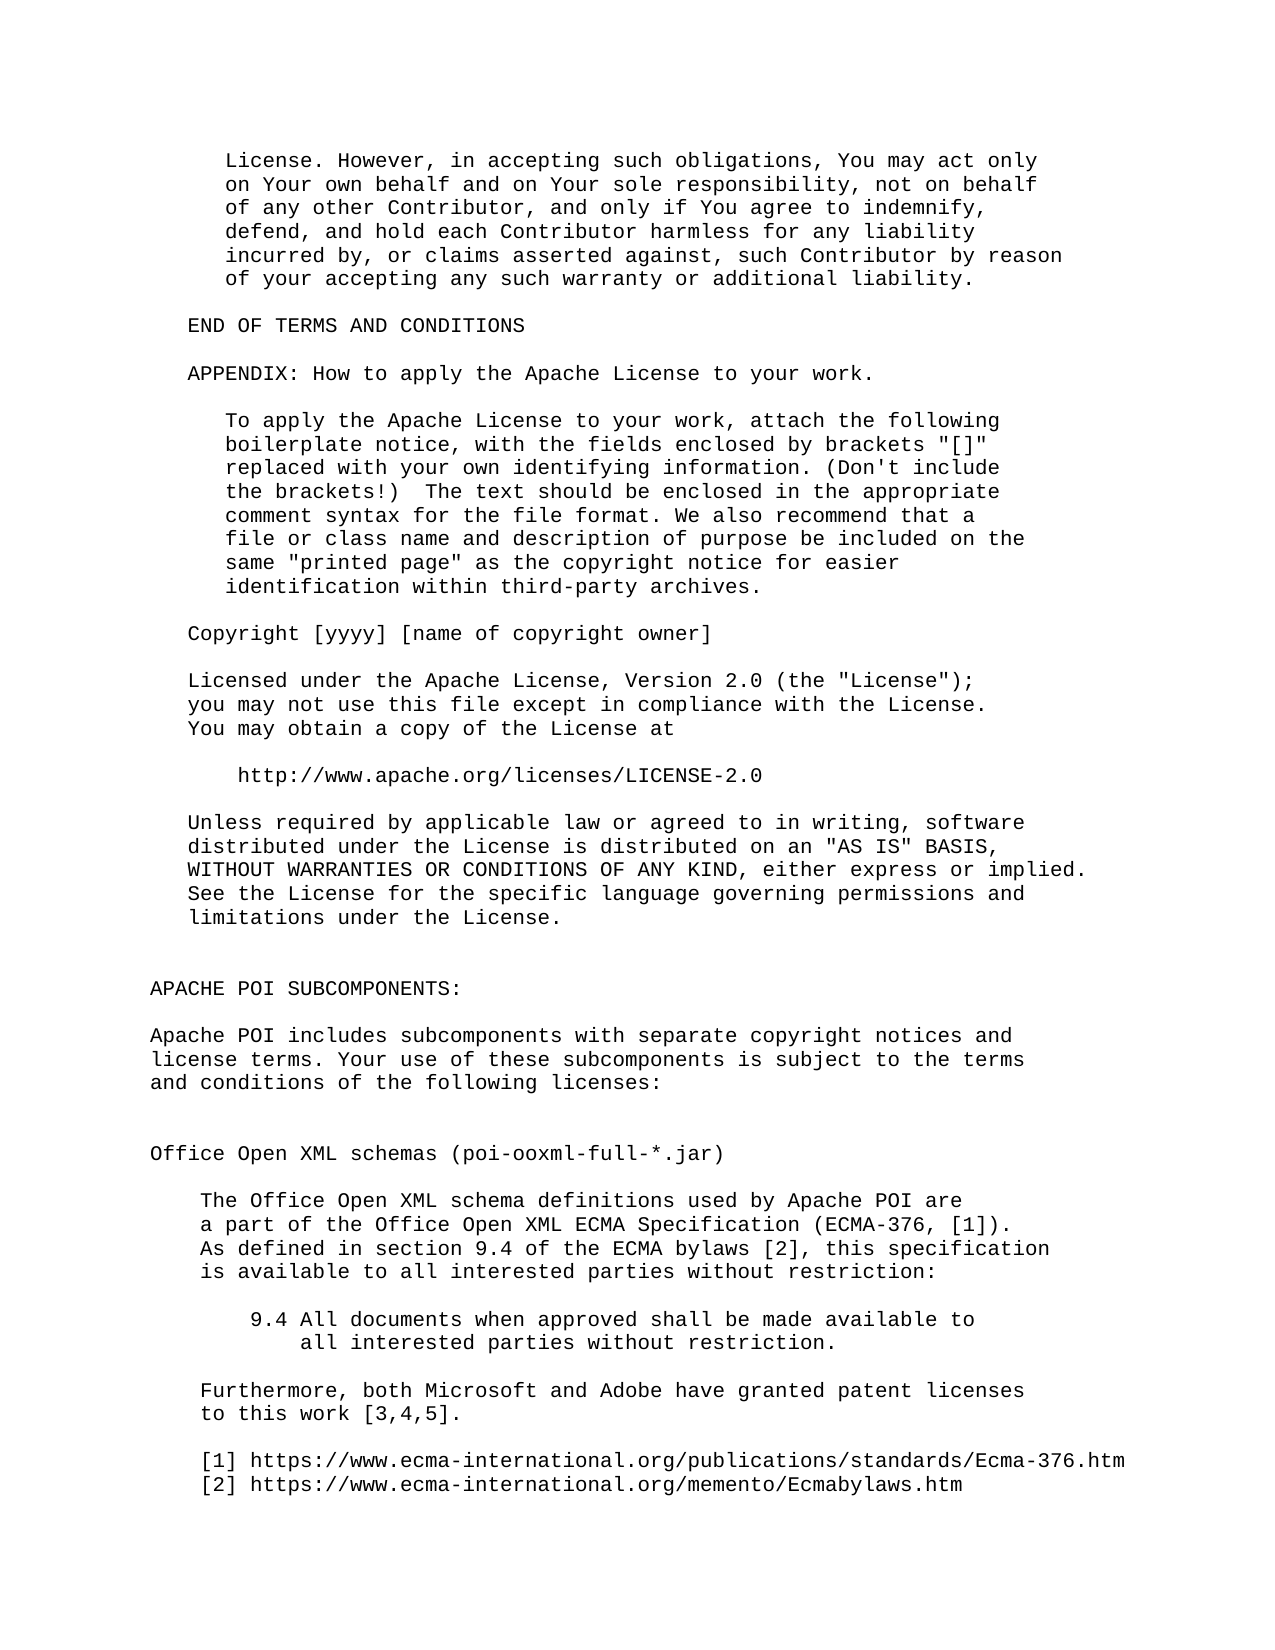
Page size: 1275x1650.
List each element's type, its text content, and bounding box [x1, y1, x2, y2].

text Furthermore, both Microsoft and Adobe have granted patent licenses [150, 1379, 1125, 1403]
text http://www.apache.org/licenses/LICENSE-2.0 [150, 765, 1125, 788]
text As defined in section 9.4 of the ECMA bylaws [2], this specification [150, 1238, 1125, 1261]
text 9.4 All documents when approved shall be made available to [150, 1309, 1125, 1332]
text of any other Contributor, and only if You agree to indemnify, [150, 197, 1125, 221]
text The Office Open XML schema definitions used by Apache POI are [150, 1190, 1125, 1214]
text END OF TERMS AND CONDITIONS [150, 316, 1125, 339]
text Office Open XML schemas (poi-ooxml-full-*.jar) [150, 1143, 1125, 1167]
text Apache POI includes subcomponents with separate copyright notices and [150, 1025, 1125, 1048]
text [2] https://www.ecma-international.org/memento/Ecmabylaws.htm [150, 1474, 1125, 1498]
text identification within third-party archives. [150, 576, 1125, 599]
text and conditions of the following licenses: [150, 1072, 1125, 1096]
text Licensed under the Apache License, Version 2.0 (the "License"); [150, 670, 1125, 694]
text incurred by, or claims asserted against, such Contributor by reason [150, 244, 1125, 268]
text distributed under the License is distributed on an "AS IS" BASIS, [150, 836, 1125, 859]
text license terms. Your use of these subcomponents is subject to the terms [150, 1048, 1125, 1072]
text boilerplate notice, with the fields enclosed by brackets "[]" [150, 434, 1125, 457]
text WITHOUT WARRANTIES OR CONDITIONS OF ANY KIND, either express or implied. [150, 859, 1125, 883]
text You may obtain a copy of the License at [150, 717, 1125, 741]
text file or class name and description of purpose be included on the [150, 528, 1125, 552]
text replaced with your own identifying information. (Don't include [150, 457, 1125, 481]
text [1] https://www.ecma-international.org/publications/standards/Ecma-376.htm [150, 1451, 1125, 1474]
text See the License for the specific language governing permissions and [150, 883, 1125, 907]
text you may not use this file except in compliance with the License. [150, 694, 1125, 717]
text of your accepting any such warranty or additional liability. [150, 268, 1125, 292]
text defend, and hold each Contributor harmless for any liability [150, 221, 1125, 244]
text limitations under the License. [150, 907, 1125, 930]
text APPENDIX: How to apply the Apache License to your work. [150, 363, 1125, 386]
text is available to all interested parties without restriction: [150, 1261, 1125, 1285]
text Unless required by applicable law or agreed to in writing, software [150, 812, 1125, 836]
text all interested parties without restriction. [150, 1332, 1125, 1356]
text same "printed page" as the copyright notice for easier [150, 552, 1125, 576]
text on Your own behalf and on Your sole responsibility, not on behalf [150, 174, 1125, 197]
text comment syntax for the file format. We also recommend that a [150, 505, 1125, 528]
text APACHE POI SUBCOMPONENTS: [150, 978, 1125, 1001]
text Copyright [yyyy] [name of copyright owner] [150, 623, 1125, 647]
text to this work [3,4,5]. [150, 1403, 1125, 1427]
text a part of the Office Open XML ECMA Specification (ECMA-376, [1]). [150, 1214, 1125, 1238]
text License. However, in accepting such obligations, You may act only [150, 150, 1125, 174]
text the brackets!) The text should be enclosed in the appropriate [150, 481, 1125, 505]
text To apply the Apache License to your work, attach the following [150, 410, 1125, 434]
